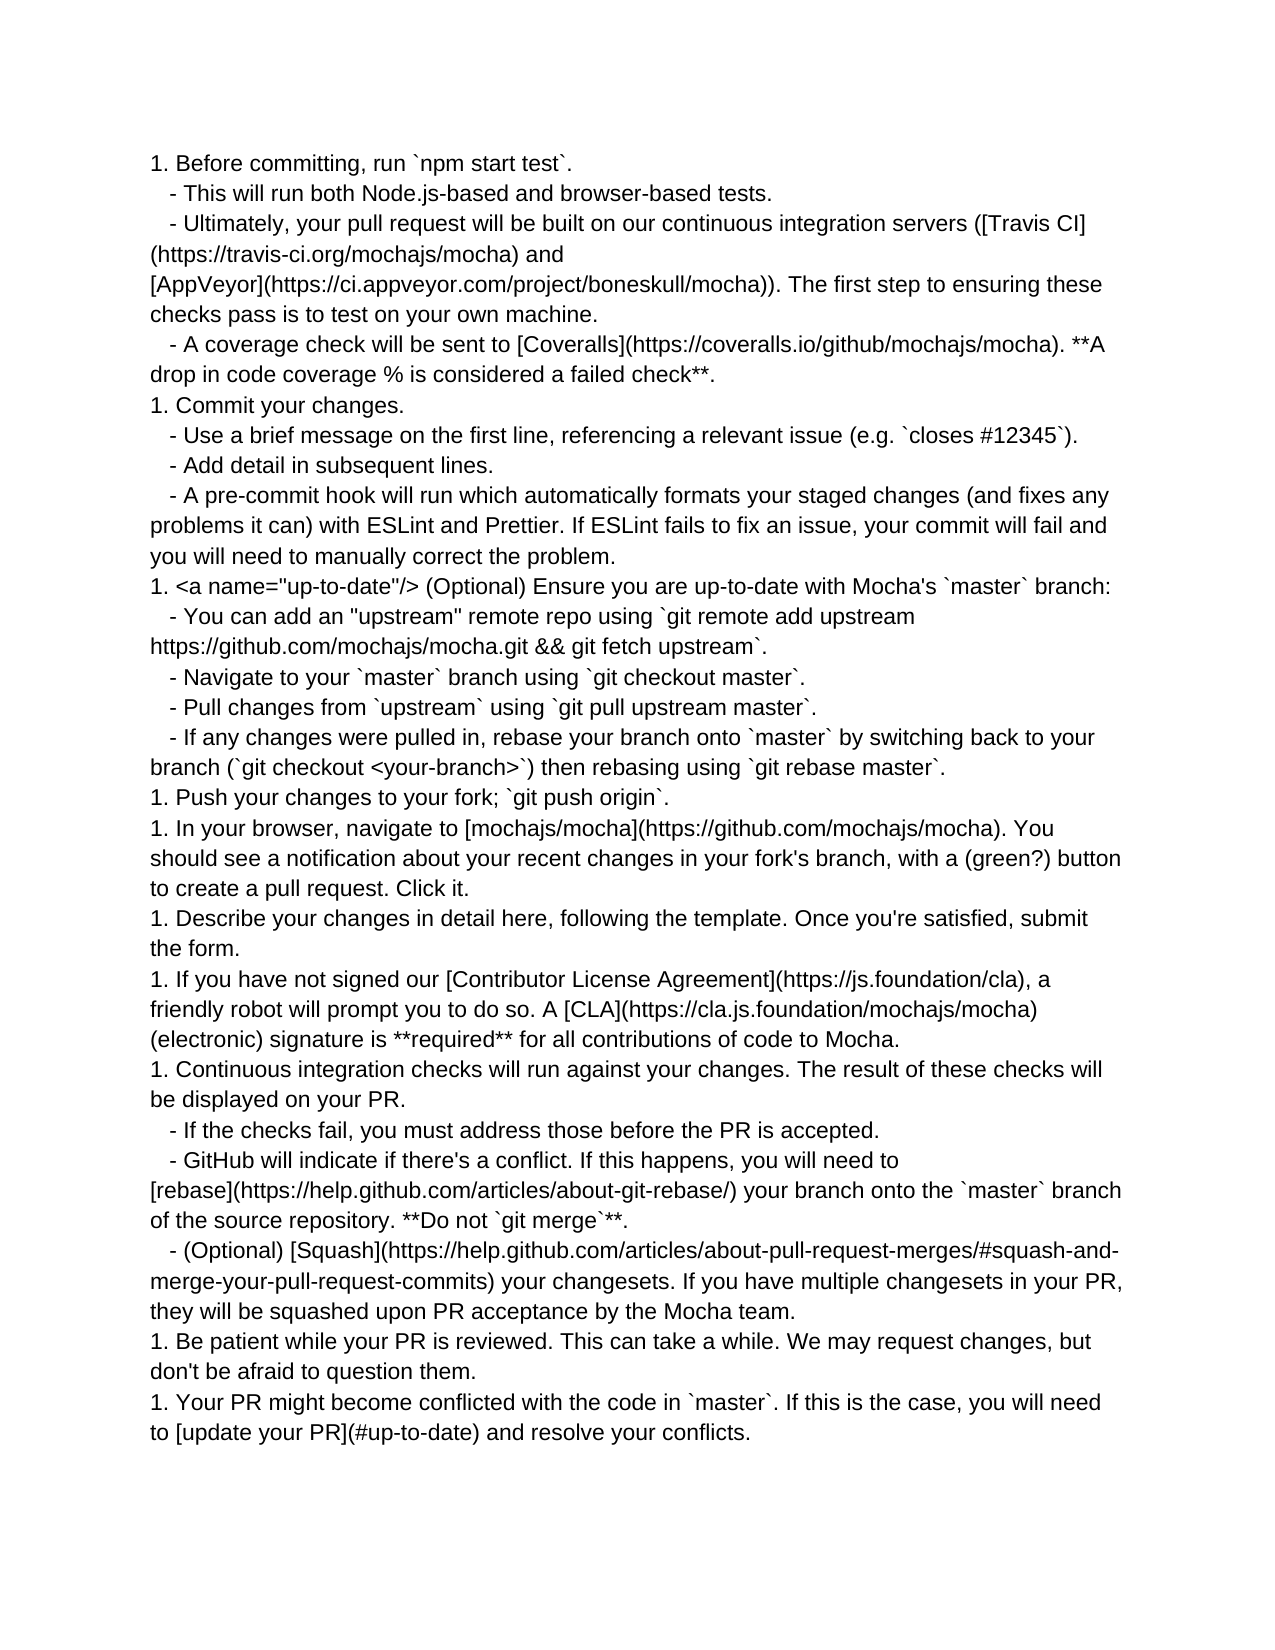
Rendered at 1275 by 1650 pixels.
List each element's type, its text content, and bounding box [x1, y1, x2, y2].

text - GitHub will indicate if there's a conflict. If this happens, you will need to [rebase](https://help.github.com/articles/about-git-rebase/) your branch onto the `master` branch of the source repository. **Do not `git merge`**. [150, 1147, 1125, 1234]
text - Use a brief message on the first line, referencing a relevant issue (e.g. `closes #12345`). [150, 422, 1125, 448]
text 1. Describe your changes in detail here, following the template. Once you're satisfied, submit the form. [150, 905, 1125, 962]
text 1. Your PR might become conflicted with the code in `master`. If this is the case, you will need to [update your PR](#up-to-date) and resolve your conflicts. [150, 1388, 1125, 1445]
text 1. In your browser, navigate to [mochajs/mocha](https://github.com/mochajs/mocha). You should see a notification about your recent changes in your fork's branch, with a (green?) button to create a pull request. Click it. [150, 814, 1125, 901]
text - (Optional) [Squash](https://help.github.com/articles/about-pull-request-merges/#squash-and-merge-your-pull-request-commits) your changesets. If you have multiple changesets in your PR, they will be squashed upon PR acceptance by the Mocha team. [150, 1237, 1125, 1324]
text - A coverage check will be sent to [Coveralls](https://coveralls.io/github/mochajs/mocha). **A drop in code coverage % is considered a failed check**. [150, 331, 1125, 388]
text - A pre-commit hook will run which automatically formats your staged changes (and fixes any problems it can) with ESLint and Prettier. If ESLint fails to fix an issue, your commit will fail and you will need to manually correct the problem. [150, 482, 1125, 569]
text 1. If you have not signed our [Contributor License Agreement](https://js.foundation/cla), a friendly robot will prompt you to do so. A [CLA](https://cla.js.foundation/mochajs/mocha) (electronic) signature is **required** for all contributions of code to Mocha. [150, 966, 1125, 1052]
text - If any changes were pulled in, rebase your branch onto `master` by switching back to your branch (`git checkout <your-branch>`) then rebasing using `git rebase master`. [150, 724, 1125, 781]
text - This will run both Node.js-based and browser-based tests. [150, 180, 1125, 207]
text - Add detail in subsequent lines. [150, 452, 1125, 478]
text - Navigate to your `master` branch using `git checkout master`. [150, 663, 1125, 690]
text - Ultimately, your pull request will be built on our continuous integration servers ([Travis CI](https://travis-ci.org/mochajs/mocha) and [AppVeyor](https://ci.appveyor.com/project/boneskull/mocha)). The first step to ensuring these checks pass is to test on your own machine. [150, 210, 1125, 327]
text - If the checks fail, you must address those before the PR is accepted. [150, 1117, 1125, 1143]
text 1. Push your changes to your fork; `git push origin`. [150, 784, 1125, 811]
text 1. Continuous integration checks will run against your changes. The result of these checks will be displayed on your PR. [150, 1056, 1125, 1113]
text 1. <a name="up-to-date"/> (Optional) Ensure you are up-to-date with Mocha's `master` branch: [150, 573, 1125, 599]
text 1. Before committing, run `npm start test`. [150, 150, 1125, 176]
text 1. Be patient while your PR is reviewed. This can take a while. We may request changes, but don't be afraid to question them. [150, 1328, 1125, 1385]
text 1. Commit your changes. [150, 392, 1125, 418]
text - You can add an "upstream" remote repo using `git remote add upstream https://github.com/mochajs/mocha.git && git fetch upstream`. [150, 603, 1125, 660]
text - Pull changes from `upstream` using `git pull upstream master`. [150, 694, 1125, 720]
